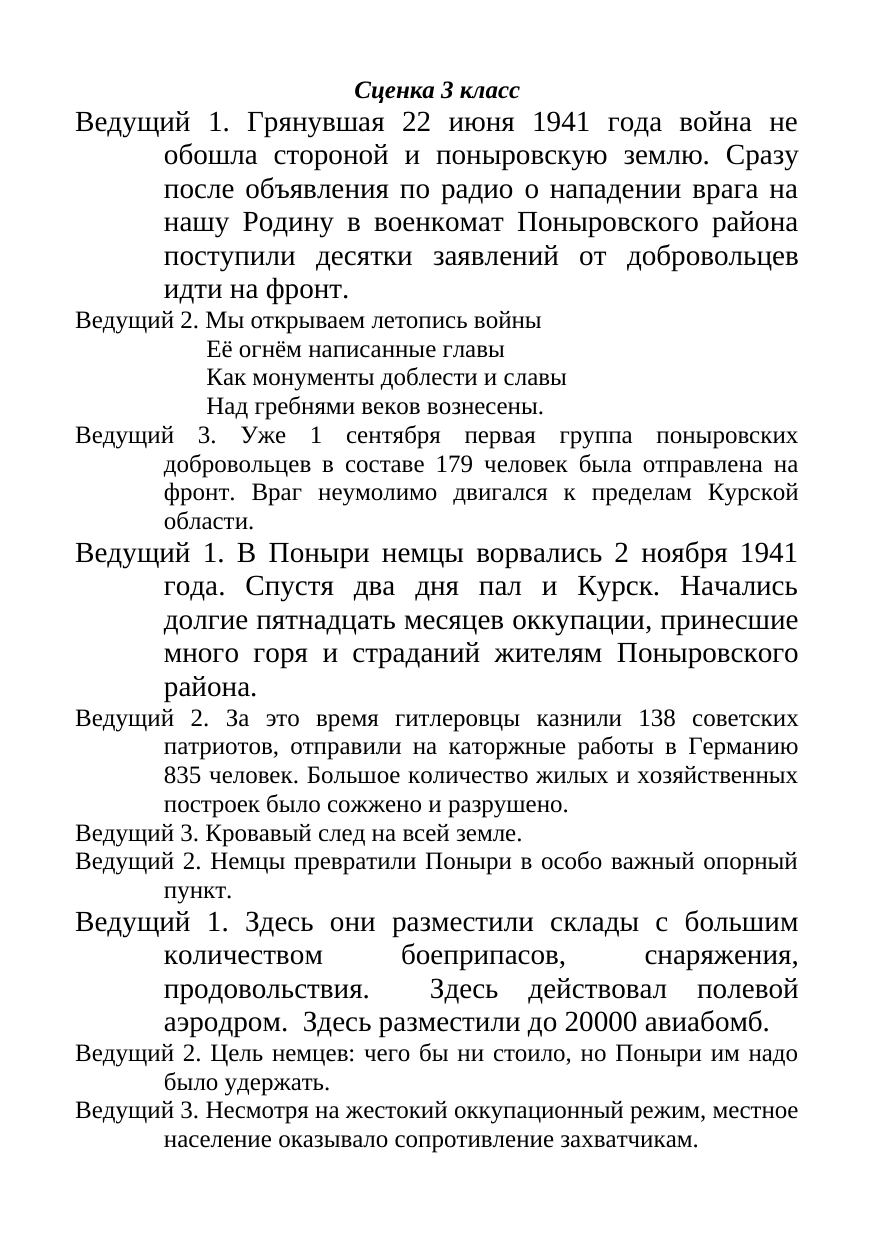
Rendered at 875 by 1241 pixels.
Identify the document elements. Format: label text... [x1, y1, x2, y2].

text Ведущий 1. Здесь они разместили склады с большим количеством боеприпасов, снаряжения, продовольствия. Здесь действовал полевой аэродром. Здесь разместили до 20000 авиабомб. [75, 904, 799, 1038]
text Её огнём написанные главы [75, 334, 799, 362]
text Ведущий 2. Немцы превратили Поныри в особо важный опорный пункт. [75, 846, 799, 904]
text Ведущий 1. Грянувшая 22 июня 1941 года война не обошла стороной и поныровскую землю. Сразу после объявления по радио о нападении врага на нашу Родину в военкомат Поныровского района поступили десятки заявлений от добровольцев идти на фронт. [75, 104, 799, 305]
text Ведущий 2. Цель немцев: чего бы ни стоило, но Поныри им надо было удержать. [75, 1038, 799, 1096]
text Ведущий 2. За это время гитлеровцы казнили 138 советских патриотов, отправили на каторжные работы в Германию 835 человек. Большое количество жилых и хозяйственных построек было сожжено и разрушено. [75, 703, 799, 818]
text Ведущий 3. Уже 1 сентября первая группа поныровских добровольцев в составе 179 человек была отправлена на фронт. Враг неумолимо двигался к пределам Курской области. [75, 420, 799, 535]
text Ведущий 3. Кровавый след на всей земле. [75, 818, 799, 846]
text Ведущий 3. Несмотря на жестокий оккупационный режим, местное население оказывало сопротивление захватчикам. [75, 1096, 799, 1153]
text Ведущий 2. Мы открываем летопись войны [75, 305, 799, 334]
text Сценка 3 класс [75, 75, 799, 104]
text Над гребнями веков вознесены. [75, 391, 799, 420]
text Как монументы доблести и славы [75, 362, 799, 391]
text Ведущий 1. В Поныри немцы ворвались 2 ноября 1941 года. Спустя два дня пал и Курск. Начались долгие пятнадцать месяцев оккупации, принесшие много горя и страданий жителям Поныровского района. [75, 535, 799, 703]
